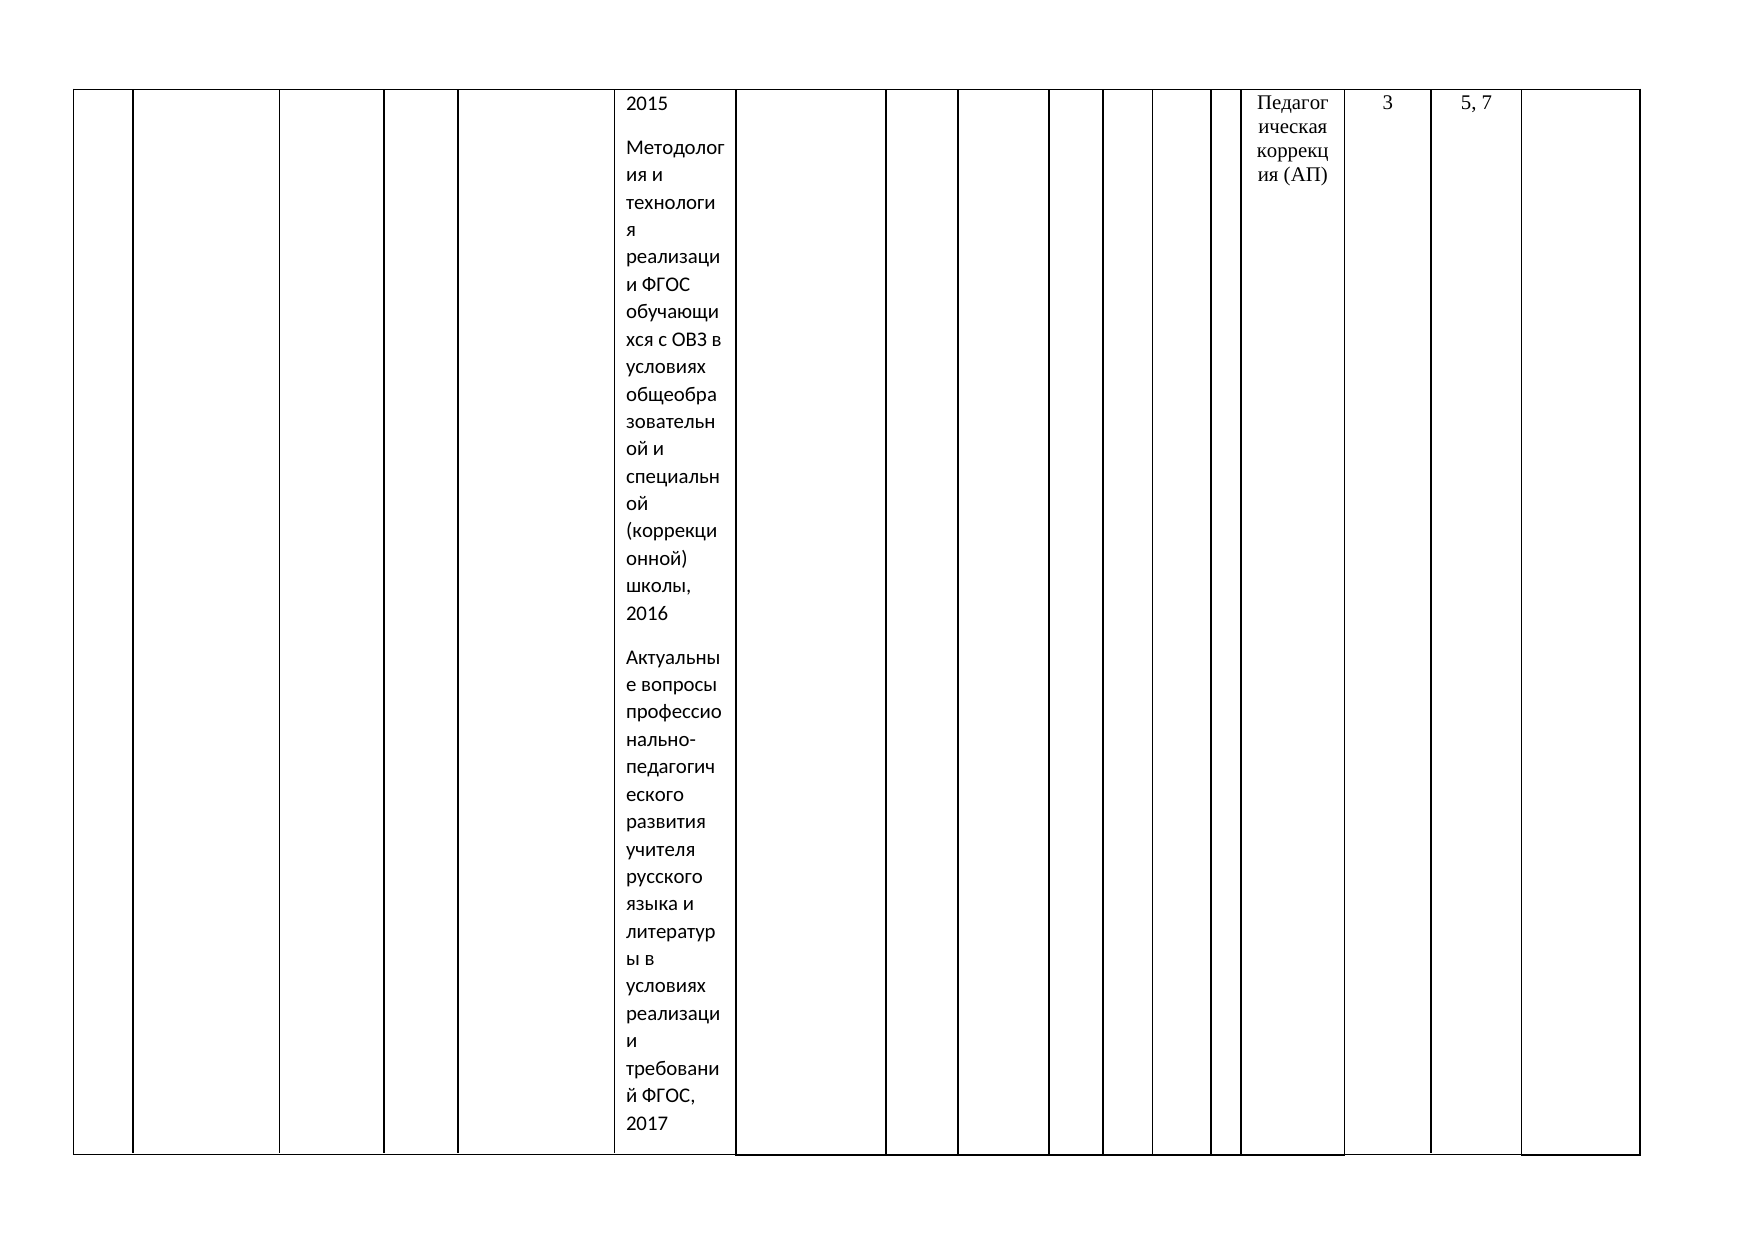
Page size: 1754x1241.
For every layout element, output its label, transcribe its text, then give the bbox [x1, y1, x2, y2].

table_cell [1050, 90, 1102, 1154]
table_cell 5, 7 [1431, 90, 1521, 1154]
table_cell 3 [1345, 90, 1431, 1154]
table_cell [737, 90, 885, 1154]
table_cell [1153, 90, 1210, 1154]
table_cell [959, 90, 1048, 1154]
table_cell [1104, 90, 1152, 1154]
table_cell [887, 90, 957, 1154]
table_cell [1212, 90, 1240, 1154]
table_cell Педагогическая коррекция (АП) [1242, 90, 1344, 1154]
table_cell [1522, 90, 1639, 1154]
